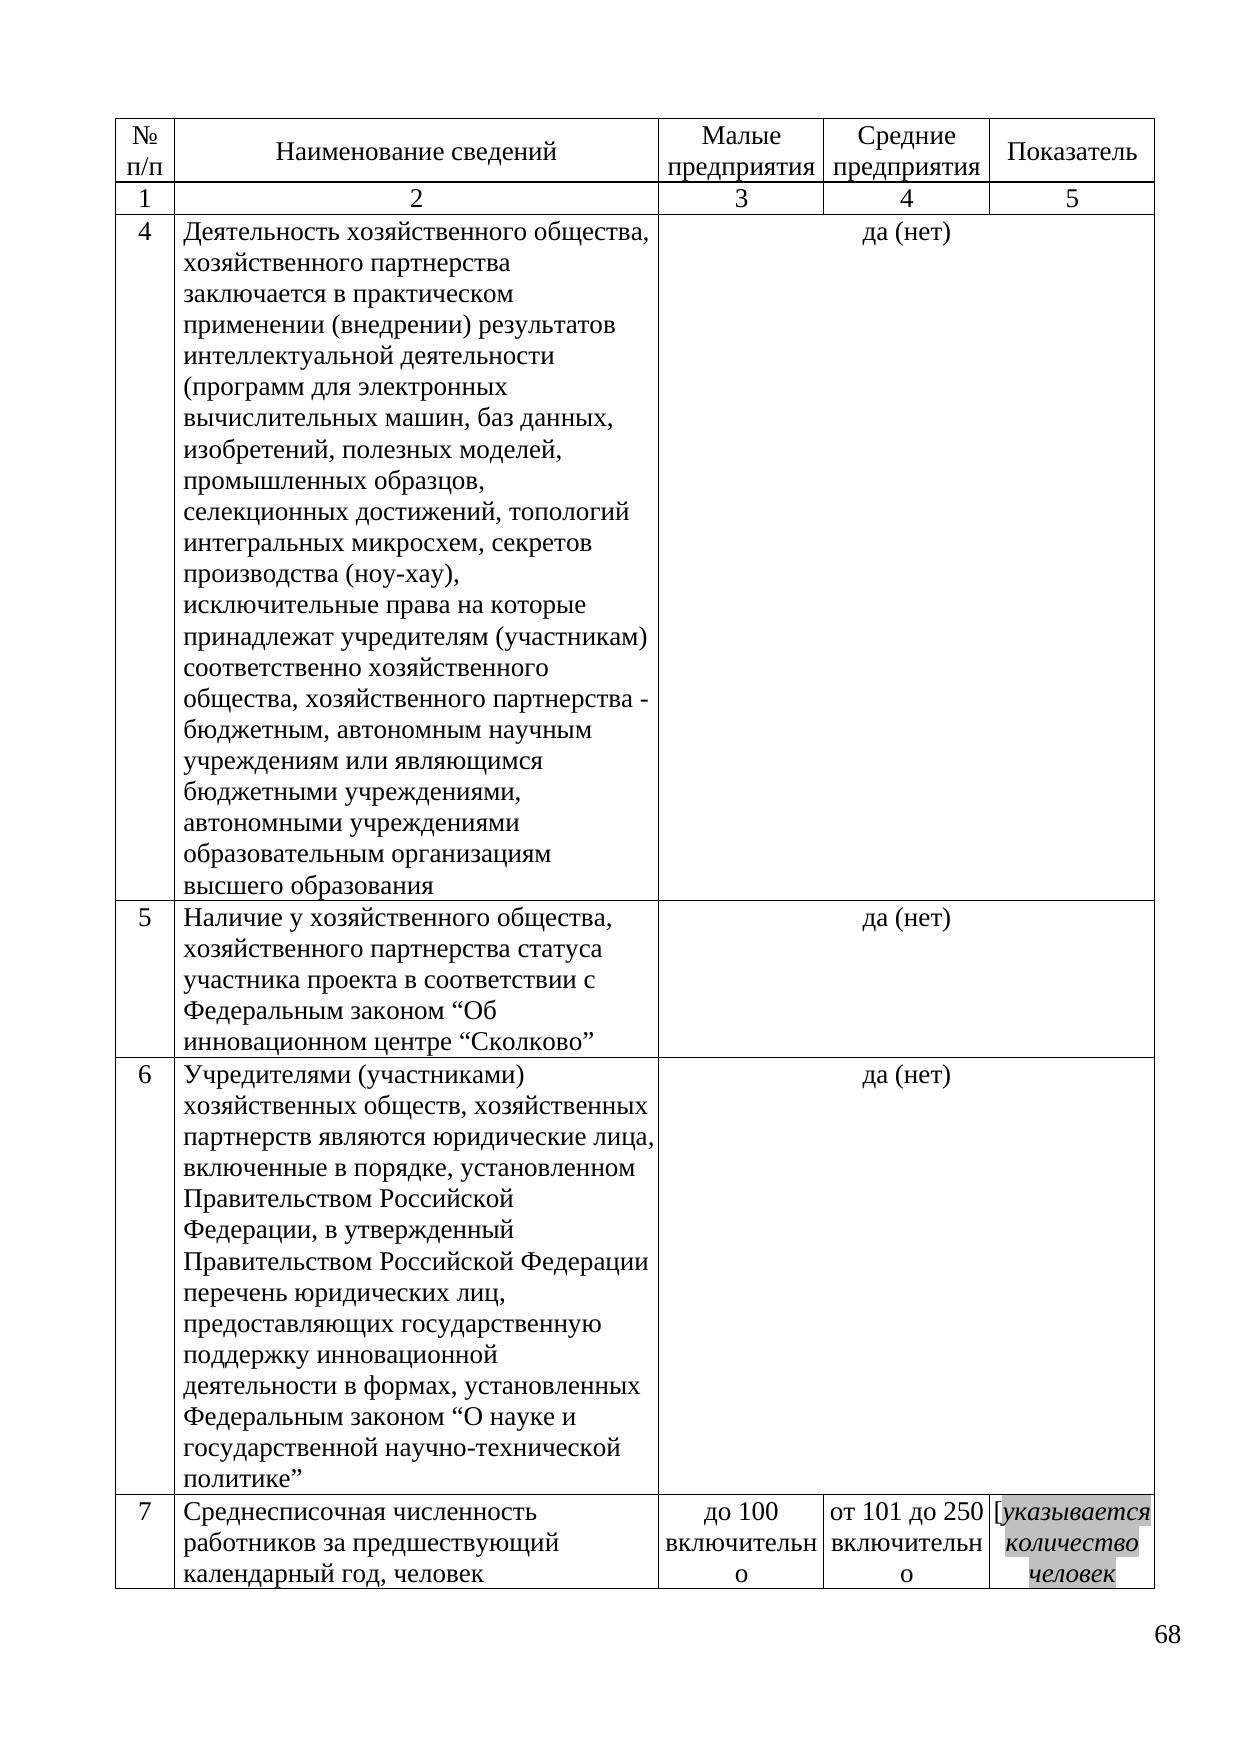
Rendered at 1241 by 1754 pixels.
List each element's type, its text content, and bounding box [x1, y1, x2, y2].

table_header Малые предприятия [659, 119, 823, 181]
table_header № п/п [116, 119, 174, 181]
table_cell да (нет) [659, 215, 1154, 900]
table_header Средние предприятия [824, 119, 989, 181]
table_cell 7 [116, 1495, 174, 1588]
table_cell 5 [116, 901, 174, 1057]
table_cell 6 [116, 1058, 174, 1494]
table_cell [175, 1495, 658, 1588]
table_header Показатель [990, 119, 1154, 181]
table_cell да (нет) [659, 901, 1154, 1057]
table_cell Наличие у хозяйственного общества, хозяйственного партнерства статуса участника проекта в соответствии с Федеральным законом “Об инновационном центре “Сколково” [175, 901, 658, 1057]
table_cell 3 [659, 183, 823, 214]
table_cell 4 [824, 183, 989, 214]
table_cell 2 [175, 183, 658, 214]
table_cell до 100 включительно [659, 1495, 823, 1588]
table_cell Деятельность хозяйственного общества, хозяйственного партнерства заключается в практическом применении (внедрении) результатов интеллектуальной деятельности (программ для электронных вычислительных машин, баз данных, изобретений, полезных моделей, промышленных образцов, селекционных достижений, топологий интегральных микросхем, секретов производства (ноу-хау), исключительные права на которые принадлежат учредителям (участникам) соответственно хозяйственного общества, хозяйственного партнерства - бюджетным, автономным научным учреждениям или являющимся бюджетными учреждениями, автономными учреждениями образовательным организациям высшего образования [175, 215, 658, 900]
table_cell да (нет) [659, 1058, 1154, 1494]
table_cell 4 [116, 215, 174, 900]
table_cell от 101 до 250 включительно [824, 1495, 989, 1588]
table_cell Учредителями (участниками) хозяйственных обществ, хозяйственных партнерств являются юридические лица, включенные в порядке, установленном Правительством Российской Федерации, в утвержденный Правительством Российской Федерации перечень юридических лиц, предоставляющих государственную поддержку инновационной деятельности в формах, установленных Федеральным законом “О науке и государственной научно-технической политике” [175, 1058, 658, 1494]
table_cell 1 [116, 183, 174, 214]
table_cell 5 [990, 183, 1154, 214]
table_header Наименование сведений [175, 119, 658, 181]
